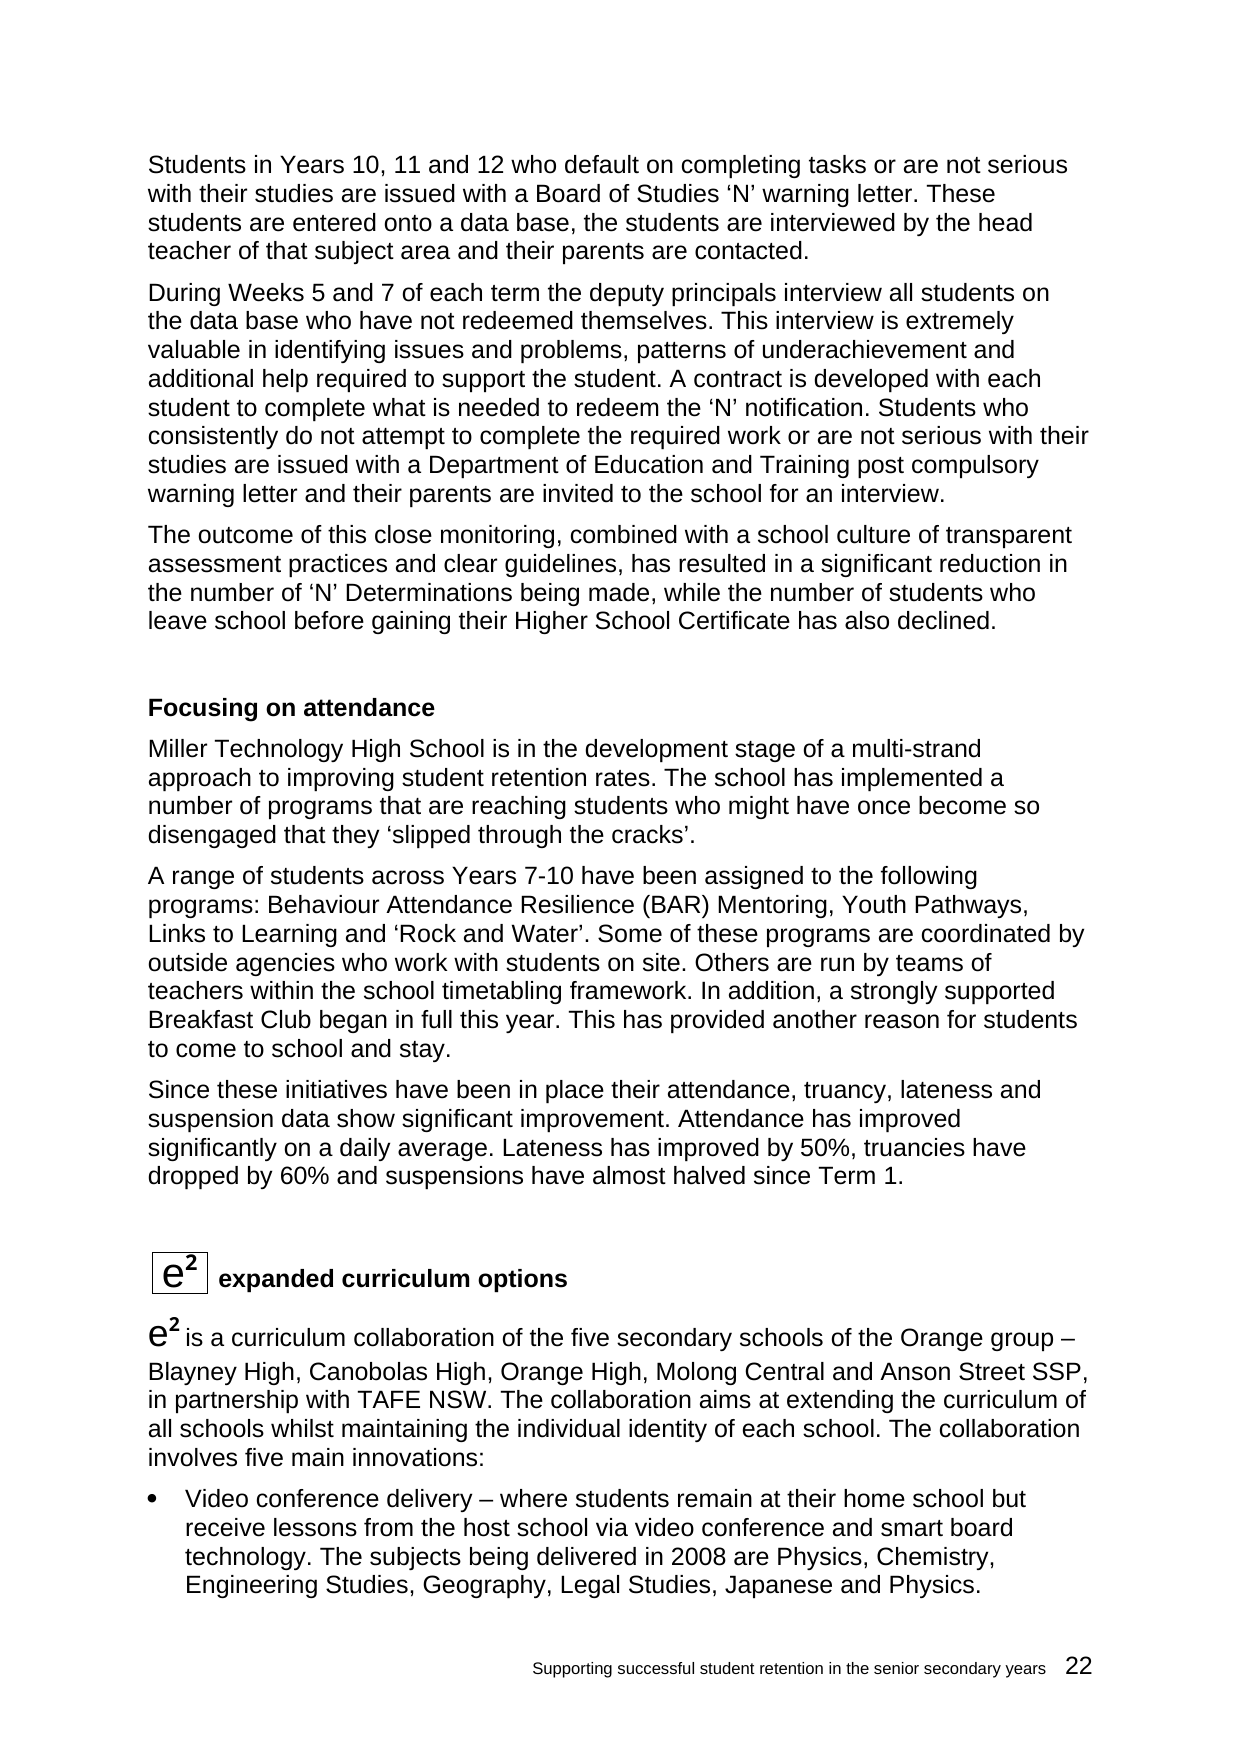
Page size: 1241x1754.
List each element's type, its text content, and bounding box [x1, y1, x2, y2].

text During Weeks 5 and 7 of each term the deputy principals interview all students on the data base who have not redeemed themselves. This interview is extremely valuable in identifying issues and problems, patterns of underachievement and additional help required to support the student. A contract is developed with each student to complete what is needed to redeem the ‘N’ notification. Students who consistently do not attempt to complete the required work or are not serious with their studies are issued with a Department of Education and Training post compulsory warning letter and their parents are invited to the school for an interview. [148, 277, 1092, 507]
text e2 expanded curriculum options [148, 1247, 1092, 1298]
text The outcome of this close monitoring, combined with a school culture of transparent assessment practices and clear guidelines, has resulted in a significant reduction in the number of ‘N’ Determinations being made, while the number of students who leave school before gaining their Higher School Certificate has also declined. [148, 520, 1092, 635]
text Since these initiatives have been in place their attendance, truancy, lateness and suspension data show significant improvement. Attendance has improved significantly on a daily average. Lateness has improved by 50%, truancies have dropped by 60% and suspensions have almost halved since Term 1. [148, 1075, 1092, 1190]
text A range of students across Years 7-10 have been assigned to the following programs: Behaviour Attendance Resilience (BAR) Mentoring, Youth Pathways, Links to Learning and ‘Rock and Water’. Some of these programs are coordinated by outside agencies who work with students on site. Others are run by teams of teachers within the school timetabling framework. In addition, a strongly supported Breakfast Club began in full this year. This has provided another reason for students to come to school and stay. [148, 861, 1092, 1062]
text e2 is a curriculum collaboration of the five secondary schools of the group – Blayney High, Canobolas High, Orange High, Molong Central and Anson Street SSP, in partnership with TAFE NSW. The collaboration aims at extending the curriculum of all schools whilst maintaining the individual identity of each school. The collaboration involves five main innovations: [148, 1311, 1092, 1471]
list Video conference delivery – where students remain at their home school but receive lessons from the host school via video conference and smart board technology. The subjects being delivered in 2008 are Physics, Chemistry, Engineering Studies, Geography, Legal Studies, Japanese and Physics. [148, 1484, 1092, 1599]
text Focusing on attendance [148, 692, 1092, 721]
text is in the development stage of a multi-strand approach to improving student retention rates. The school has implemented a number of programs that are reaching students who might have once become so disengaged that they ‘slipped through the cracks’. [148, 734, 1092, 849]
text Students in Years 10, 11 and 12 who default on completing tasks or are not serious with their studies are issued with a Board of Studies ‘N’ warning letter. These students are entered onto a data base, the students are interviewed by the head teacher of that subject area and their parents are contacted. [148, 150, 1092, 265]
